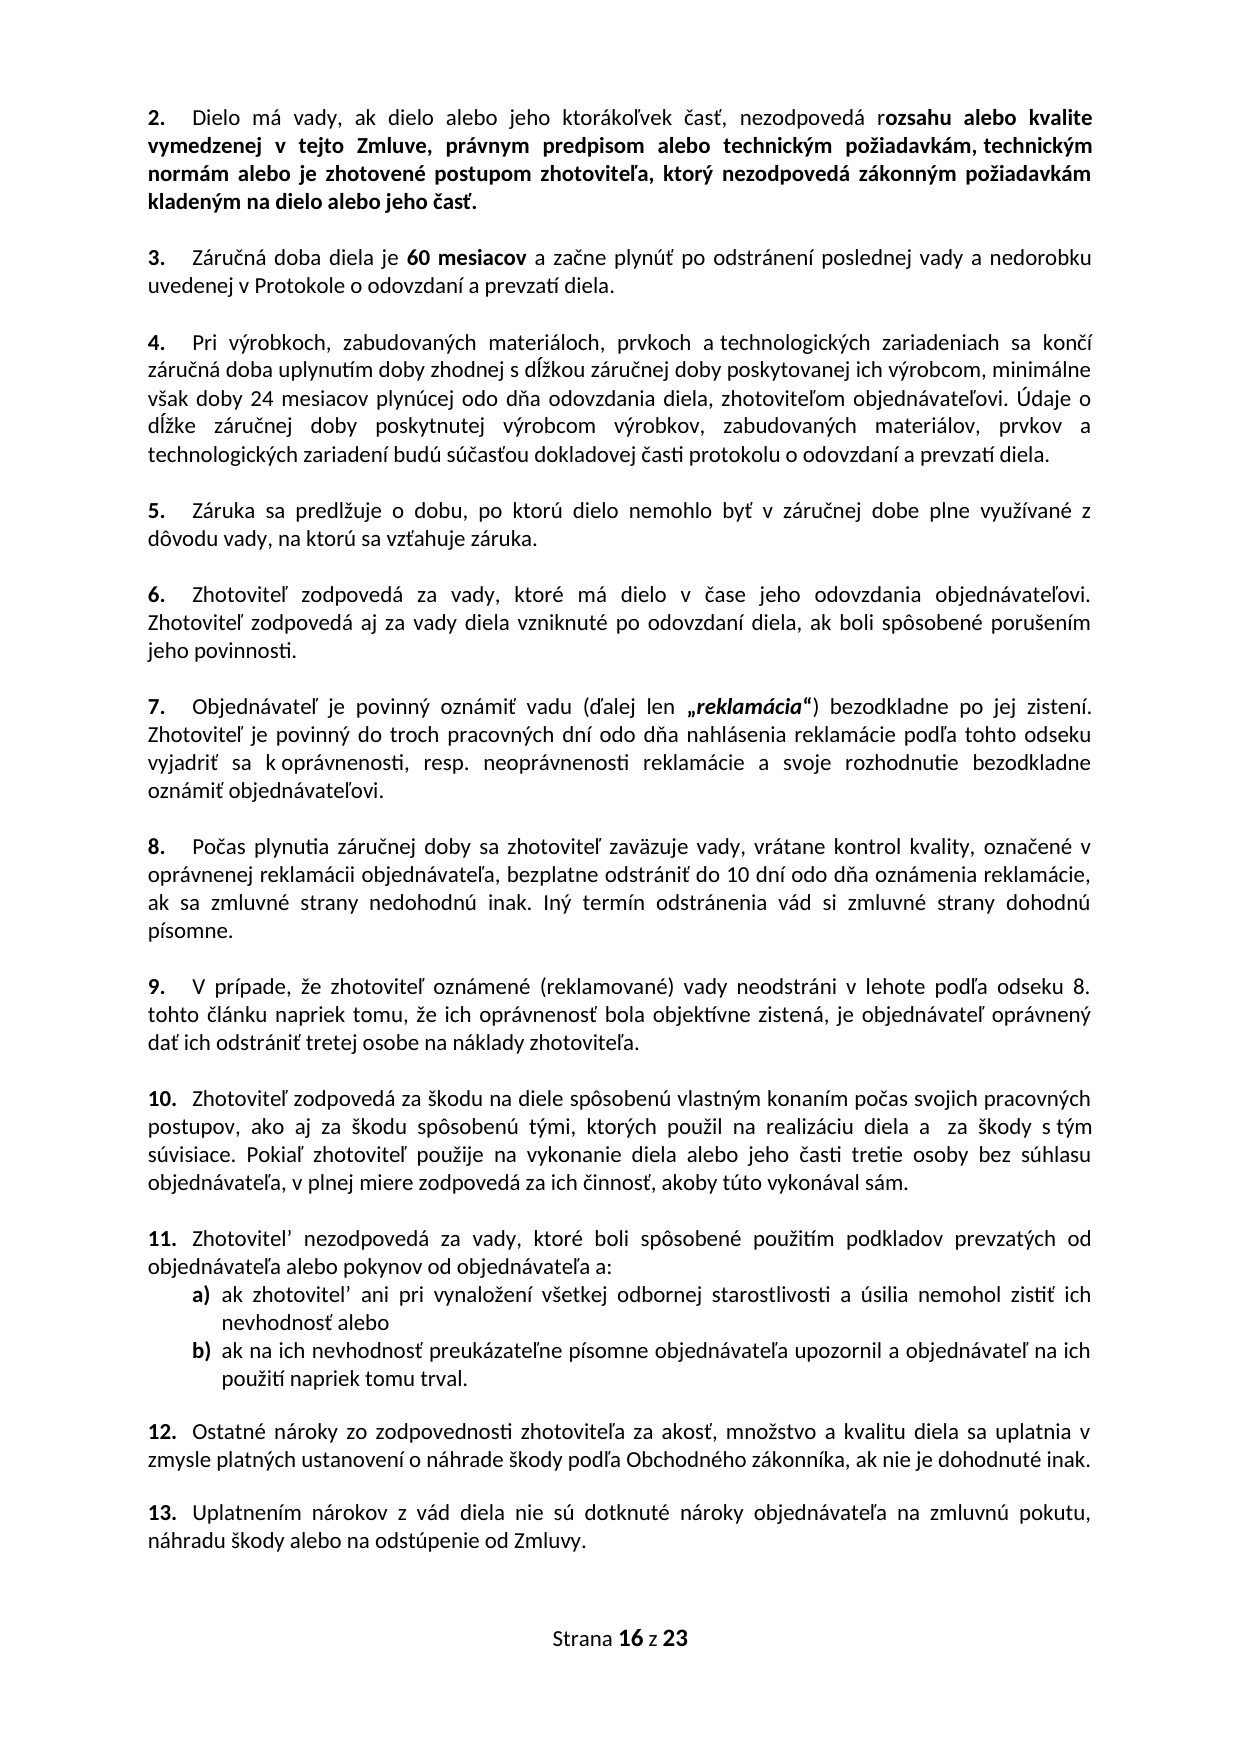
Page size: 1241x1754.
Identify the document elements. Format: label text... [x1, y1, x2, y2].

list Záruka sa predlžuje o dobu, po ktorú dielo nemohlo byť v záručnej dobe plne využívané z dôvodu vady, na ktorú sa vzťahuje záruka. [148, 496, 1093, 552]
list ak na ich nevhodnosť preukázateľne písomne objednávateľa upozornil a objednávateľ na ich použití napriek tomu trval. [192, 1336, 1093, 1392]
list Pri výrobkoch, zabudovaných materiáloch, prvkoch a technologických zariadeniach sa končí záručná doba uplynutím doby zhodnej s dĺžkou záručnej doby poskytovanej ich výrobcom, minimálne však doby 24 mesiacov plynúcej odo dňa odovzdania diela, zhotoviteľom objednávateľovi. Údaje o dĺžke záručnej doby poskytnutej výrobcom výrobkov, zabudovaných materiálov, prvkov a technologických zariadení budú súčasťou dokladovej časti protokolu o odovzdaní a prevzatí diela. [148, 328, 1093, 468]
list Dielo má vady, ak dielo alebo jeho ktorákoľvek časť, nezodpovedá rozsahu alebo kvalite vymedzenej v tejto Zmluve, právnym predpisom alebo technickým požiadavkám, technickým normám alebo je zhotovené postupom zhotoviteľa, ktorý nezodpovedá zákonným požiadavkám kladeným na dielo alebo jeho časť. [148, 187, 1093, 216]
list Zhotovitel’ nezodpovedá za vady, ktoré boli spôsobené použitím podkladov prevzatých od objednávateľa alebo pokynov od objednávateľa a: [148, 1224, 1093, 1280]
list V prípade, že zhotoviteľ oznámené (reklamované) vady neodstráni v lehote podľa odseku 8. tohto článku napriek tomu, že ich oprávnenosť bola objektívne zistená, je objednávateľ oprávnený dať ich odstrániť tretej osobe na náklady zhotoviteľa. [148, 972, 1093, 1056]
list Počas plynutia záručnej doby sa zhotoviteľ zaväzuje vady, vrátane kontrol kvality, označené v oprávnenej reklamácii objednávateľa, bezplatne odstrániť do 10 dní odo dňa oznámenia reklamácie, ak sa zmluvné strany nedohodnú inak. Iný termín odstránenia vád si zmluvné strany dohodnú písomne. [148, 832, 1093, 944]
list Zhotoviteľ zodpovedá za vady, ktoré má dielo v čase jeho odovzdania objednávateľovi. Zhotoviteľ zodpovedá aj za vady diela vzniknuté po odovzdaní diela, ak boli spôsobené porušením jeho povinnosti. [148, 580, 1093, 664]
list Záručná doba diela je 60 mesiacov a začne plynúť po odstránení poslednej vady a nedorobku uvedenej v Protokole o odovzdaní a prevzatí diela. [148, 243, 1093, 299]
list Objednávateľ je povinný oznámiť vadu (ďalej len „reklamácia“) bezodkladne po jej zistení. Zhotoviteľ je povinný do troch pracovných dní odo dňa nahlásenia reklamácie podľa tohto odseku vyjadriť sa k oprávnenosti, resp. neoprávnenosti reklamácie a svoje rozhodnutie bezodkladne oznámiť objednávateľovi. [148, 692, 1093, 804]
list Dielo má vady, ak dielo alebo jeho ktorákoľvek časť, nezodpovedá rozsahu alebo kvalite vymedzenej v tejto Zmluve, právnym predpisom alebo technickým požiadavkám, technickým normám alebo je zhotovené postupom zhotoviteľa, ktorý nezodpovedá zákonným požiadavkám kladeným na dielo alebo jeho časť. [148, 103, 1093, 131]
list ak zhotovitel’ ani pri vynaložení všetkej odbornej starostlivosti a úsilia nemohol zistiť ich nevhodnosť alebo [192, 1280, 1093, 1336]
list Zhotoviteľ zodpovedá za škodu na diele spôsobenú vlastným konaním počas svojich pracovných postupov, ako aj za škodu spôsobenú tými, ktorých použil na realizáciu diela a za škody s tým súvisiace. Pokiaľ zhotoviteľ použije na vykonanie diela alebo jeho časti tretie osoby bez súhlasu objednávateľa, v plnej miere zodpovedá za ich činnosť, akoby túto vykonával sám. [148, 1084, 1093, 1196]
list Ostatné nároky zo zodpovednosti zhotoviteľa za akosť, množstvo a kvalitu diela sa uplatnia v zmysle platných ustanovení o náhrade škody podľa Obchodného zákonníka, ak nie je dohodnuté inak. [148, 1417, 1093, 1473]
list Uplatnením nárokov z vád diela nie sú dotknuté nároky objednávateľa na zmluvnú pokutu, náhradu škody alebo na odstúpenie od Zmluvy. [148, 1498, 1093, 1554]
